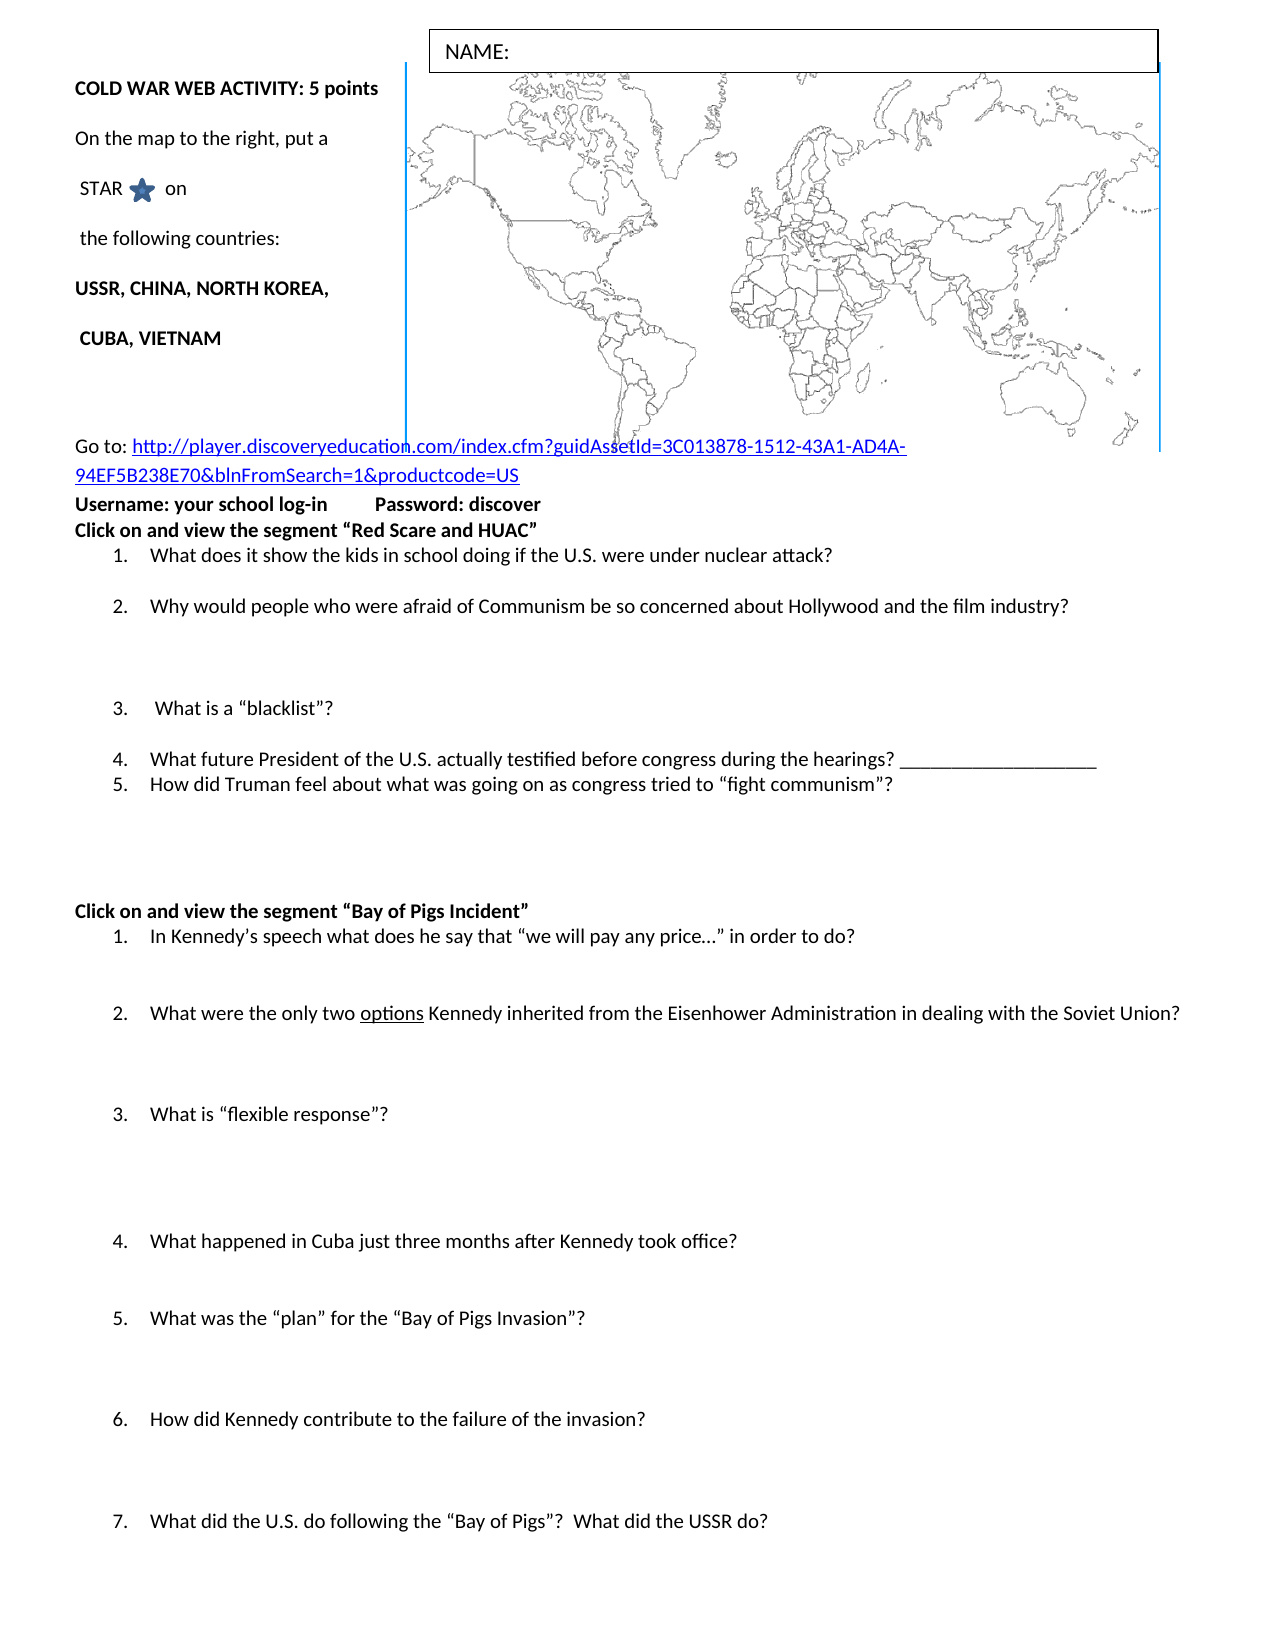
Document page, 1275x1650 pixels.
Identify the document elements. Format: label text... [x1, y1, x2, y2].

list Why would people who were afraid of Communism be so concerned about Hollywood and the film industry? [112, 593, 1200, 619]
list What future President of the U.S. actually testified before congress during the hearings? ___________________ [112, 746, 1200, 771]
picture [404, 150, 1161, 175]
text Go to: http://player.discoveryeducation.com/index.cfm?guidAssetId=3C013878-1512-43A1-AD4A-94EF5B238E70&blnFromSearch=1&productcode=US [75, 433, 1200, 488]
list What happened in Cuba just three months after Kennedy took office? [112, 1229, 1200, 1254]
picture [404, 100, 1161, 125]
list What did the U.S. do following the “Bay of Pigs”? What did the USSR do? [112, 1508, 1200, 1534]
text On the map to the right, put a [75, 125, 1200, 150]
text COLD WAR WEB ACTIVITY: 5 points [75, 75, 1200, 100]
list What is “flexible response”? [112, 1102, 1200, 1127]
list What is a “blacklist”? [112, 695, 1200, 720]
text Click on and view the segment “Red Scare and HUAC” [75, 517, 1200, 542]
text the following countries: [75, 225, 1200, 250]
list What was the “plan” for the “Bay of Pigs Invasion”? [112, 1305, 1200, 1330]
picture [404, 300, 1161, 325]
list How did Kennedy contribute to the failure of the invasion? [112, 1407, 1200, 1432]
text Click on and view the segment “Bay of Pigs Incident” [75, 898, 1200, 924]
text CUBA, VIETNAM [75, 325, 1200, 350]
picture [404, 62, 1161, 75]
picture [404, 250, 1161, 275]
text Username: your school log-in Password: discover [75, 492, 1200, 517]
list In Kennedy’s speech what does he say that “we will pay any price…” in order to do? [112, 924, 1200, 949]
list What does it show the kids in school doing if the U.S. were under nuclear attack? [112, 542, 1200, 568]
list What were the only two options Kennedy inherited from the Eisenhower Administration in dealing with the Soviet Union? [112, 1000, 1200, 1025]
list How did Truman feel about what was going on as congress tried to “fight communism”? [112, 771, 1200, 797]
picture [404, 350, 1161, 433]
picture [404, 200, 1161, 225]
text USSR, CHINA, NORTH KOREA, [75, 275, 1200, 300]
text STAR on [75, 175, 1200, 200]
